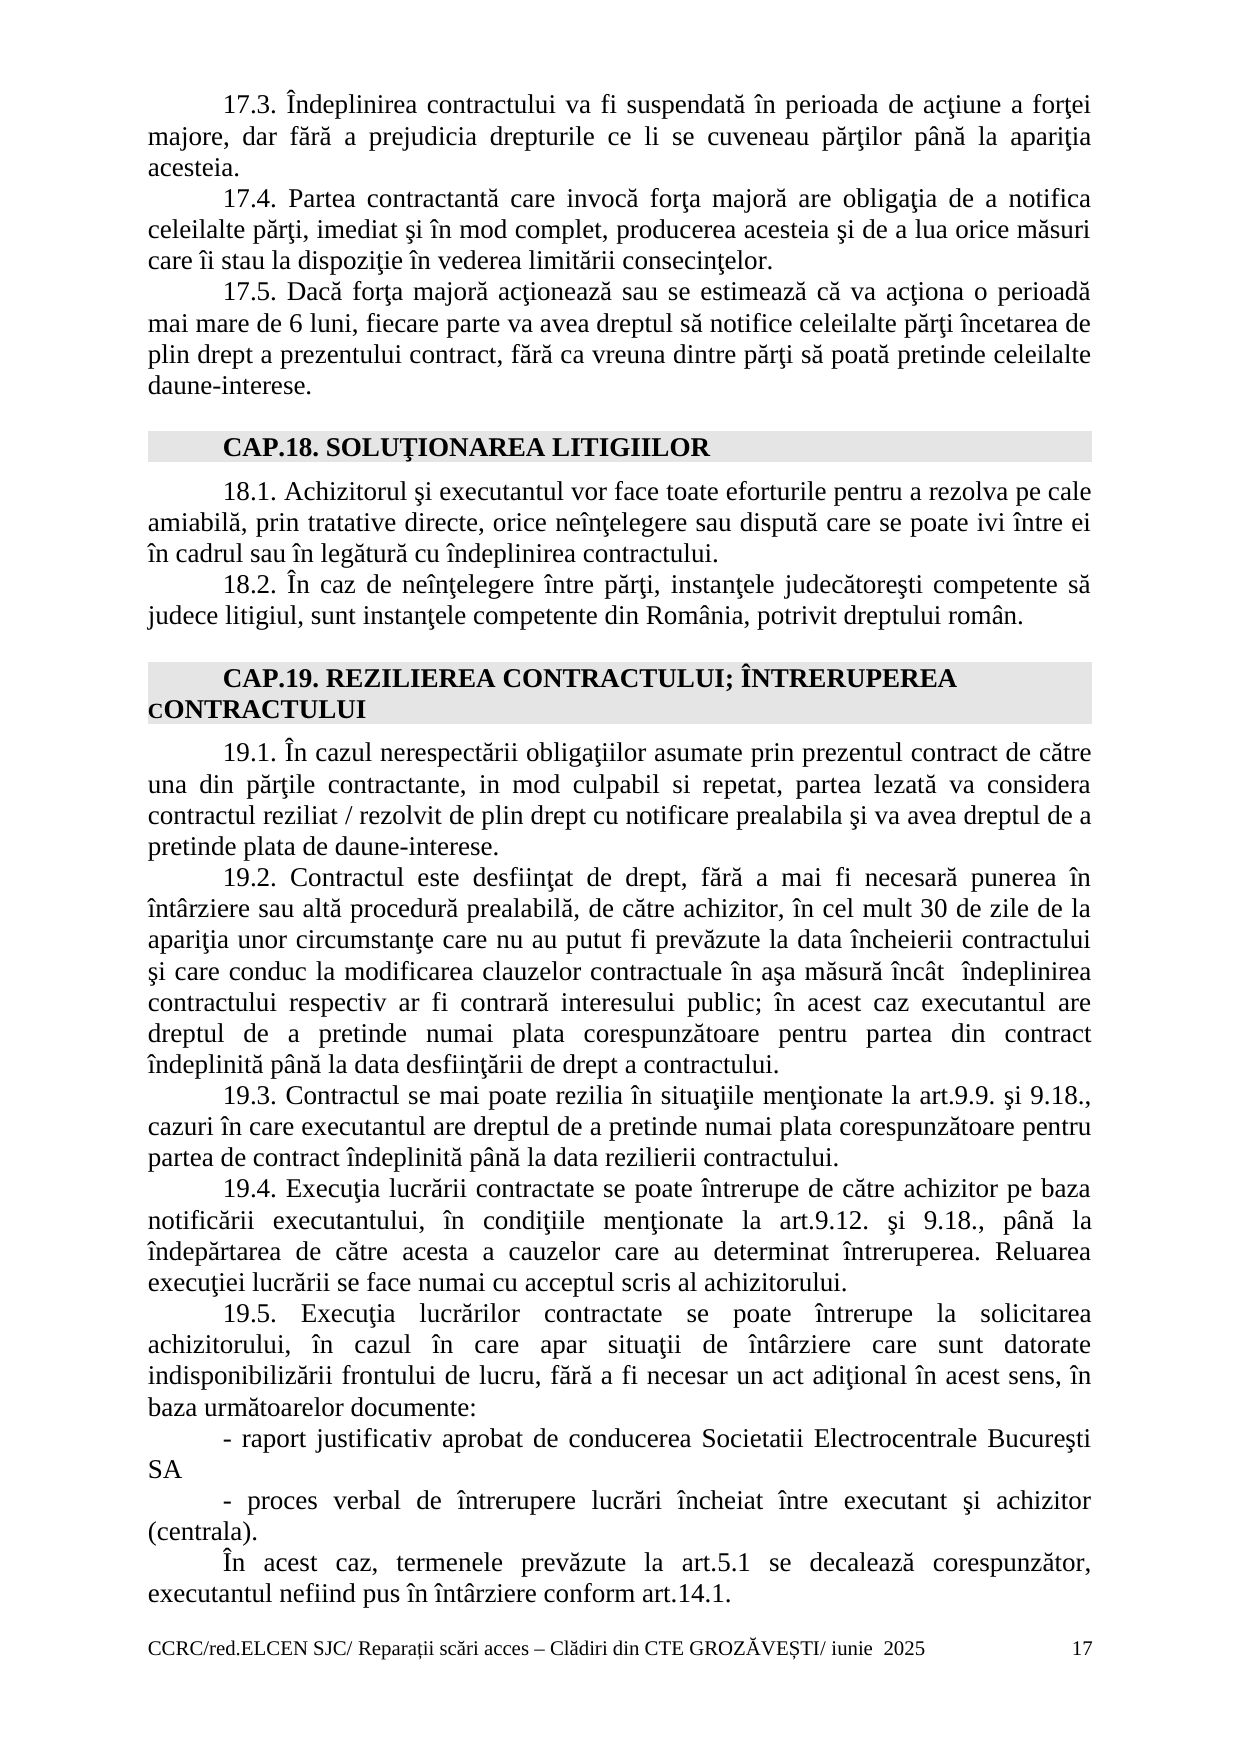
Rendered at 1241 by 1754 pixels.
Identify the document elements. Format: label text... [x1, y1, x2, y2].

subtitle CAP.18. SOLUŢIONAREA LITIGIILOR [148, 431, 1092, 462]
text 19.2. Contractul este desfiinţat de drept, fără a mai fi necesară punerea în întârziere sau altă procedură prealabilă, de către achizitor, în cel mult 30 de zile de la apariţia unor circumstanţe care nu au putut fi prevăzute la data încheierii contractului şi care conduc la modificarea clauzelor contractuale în aşa măsură încât îndeplinirea contractului respectiv ar fi contrară interesului public; în acest caz executantul are dreptul de a pretinde numai plata corespunzătoare pentru partea din contract îndeplinită până la data desfiinţării de drept a contractului. [148, 861, 1092, 1079]
text 17.5. Dacă forţa majoră acţionează sau se estimează că va acţiona o perioadă mai mare de 6 luni, fiecare parte va avea dreptul să notifice celeilalte părţi încetarea de plin drept a prezentului contract, fără ca vreuna dintre părţi să poată pretinde celeilalte daune-interese. [148, 276, 1092, 400]
text 19.1. În cazul nerespectării obligaţiilor asumate prin prezentul contract de către una din părţile contractante, in mod culpabil si repetat, partea lezată va considera contractul reziliat / rezolvit de plin drept cu notificare prealabila şi va avea dreptul de a pretinde plata de daune-interese. [148, 737, 1092, 861]
text 18.2. În caz de neînţelegere între părţi, instanţele judecătoreşti competente să judece litigiul, sunt instanţele competente din România, potrivit dreptului român. [148, 568, 1092, 631]
text 17.3. Îndeplinirea contractului va fi suspendată în perioada de acţiune a forţei majore, dar fără a prejudicia drepturile ce li se cuveneau părţilor până la apariţia acesteia. [148, 89, 1092, 182]
text 19.5. Execuţia lucrărilor contractate se poate întrerupe la solicitarea achizitorului, în cazul în care apar situaţii de întârziere care sunt datorate indisponibilizării frontului de lucru, fără a fi necesar un act adiţional în acest sens, în baza următoarelor documente: [148, 1297, 1092, 1422]
text 17.4. Partea contractantă care invocă forţa majoră are obligaţia de a notifica celeilalte părţi, imediat şi în mod complet, producerea acesteia şi de a lua orice măsuri care îi stau la dispoziţie în vederea limitării consecinţelor. [148, 182, 1092, 276]
text 19.3. Contractul se mai poate rezilia în situaţiile menţionate la art.9.9. şi 9.18., cazuri în care executantul are dreptul de a pretinde numai plata corespunzătoare pentru partea de contract îndeplinită până la data rezilierii contractului. [148, 1079, 1092, 1173]
text - raport justificativ aprobat de conducerea Societatii Electrocentrale Bucureşti SA [148, 1422, 1092, 1484]
text 18.1. Achizitorul şi executantul vor face toate eforturile pentru a rezolva pe cale amiabilă, prin tratative directe, orice neînţelegere sau dispută care se poate ivi între ei în cadrul sau în legătură cu îndeplinirea contractului. [148, 475, 1092, 568]
subtitle CAP.19. REZILIEREA CONTRACTULUI; ÎNTRERUPEREA cONTRACTULUI [148, 662, 1092, 724]
text 19.4. Execuţia lucrării contractate se poate întrerupe de către achizitor pe baza notificării executantului, în condiţiile menţionate la art.9.12. şi 9.18., până la îndepărtarea de către acesta a cauzelor care au determinat întreruperea. Reluarea execuţiei lucrării se face numai cu acceptul scris al achizitorului. [148, 1173, 1092, 1297]
text În acest caz, termenele prevăzute la art.5.1 se decalează corespunzător, executantul nefiind pus în întârziere conform art.14.1. [148, 1546, 1092, 1609]
text - proces verbal de întrerupere lucrări încheiat între executant şi achizitor (centrala). [148, 1484, 1092, 1546]
